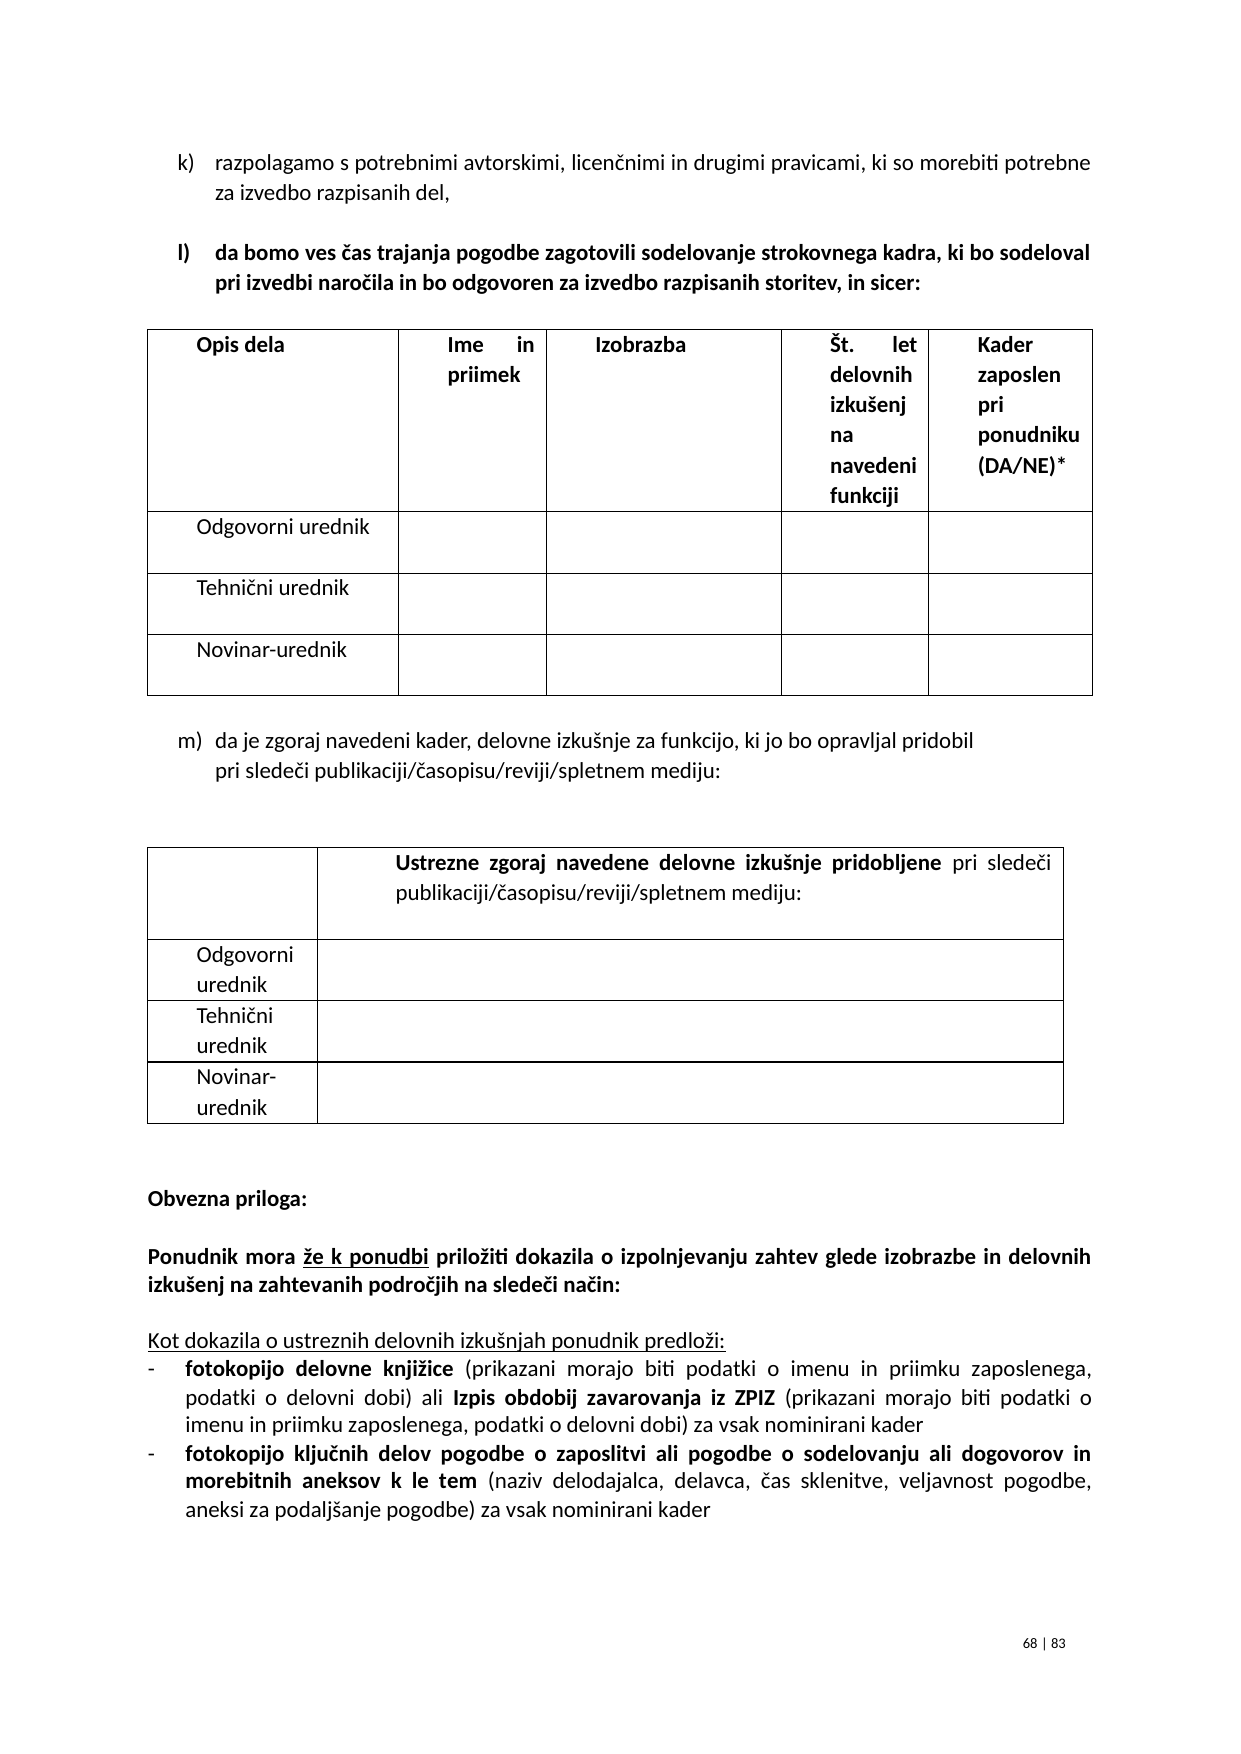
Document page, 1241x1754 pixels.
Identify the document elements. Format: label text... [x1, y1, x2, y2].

table_cell Tehnični urednik [148, 574, 398, 634]
table_cell Tehnični urednik [148, 1001, 317, 1061]
table_cell [318, 1001, 1063, 1061]
table_cell [547, 574, 781, 634]
table_cell [782, 635, 928, 695]
table_header Ime in priimek [399, 330, 546, 511]
table_cell Novinar-urednik [148, 1063, 317, 1123]
table_cell [547, 635, 781, 695]
table_cell [547, 512, 781, 572]
table_cell [929, 635, 1092, 695]
table_cell [318, 940, 1063, 1000]
list razpolagamo s potrebnimi avtorskimi, licenčnimi in drugimi pravicami, ki so morebiti potrebne za izvedbo razpisanih del, [177, 148, 1092, 206]
table_header Izobrazba [547, 330, 781, 511]
table_cell [782, 512, 928, 572]
table_header Opis dela [148, 330, 398, 511]
table_cell [399, 512, 546, 572]
table_cell [318, 1063, 1063, 1123]
table_header Kader zaposlen pri ponudniku (DA/NE)* [929, 330, 1092, 511]
text Obvezna priloga: [148, 1184, 1092, 1212]
list pri sledeči publikaciji/časopisu/reviji/spletnem mediju: [215, 757, 1092, 784]
table_cell Novinar-urednik [148, 635, 398, 695]
text Ponudnik mora že k ponudbi priložiti dokazila o izpolnjevanju zahtev glede izobrazbe in delovnih izkušenj na zahtevanih področjih na sledeči način: [148, 1242, 1093, 1298]
table_cell Odgovorni urednik [148, 512, 398, 572]
text Kot dokazila o ustreznih delovnih izkušnjah ponudnik predloži: [148, 1327, 1093, 1354]
table_cell Odgovorni urednik [148, 940, 317, 1000]
table_cell [929, 574, 1092, 634]
list fotokopijo ključnih delov pogodbe o zaposlitvi ali pogodbe o sodelovanju ali dogovorov in morebitnih aneksov k le tem (naziv delodajalca, delavca, čas sklenitve, veljavnost pogodbe, aneksi za podaljšanje pogodbe) za vsak nominirani kader [148, 1439, 1093, 1523]
list da bomo ves čas trajanja pogodbe zagotovili sodelovanje strokovnega kadra, ki bo sodeloval pri izvedbi naročila in bo odgovoren za izvedbo razpisanih storitev, in sicer: [177, 238, 1092, 296]
table_header [148, 848, 317, 939]
list fotokopijo delovne knjižice (prikazani morajo biti podatki o imenu in priimku zaposlenega, podatki o delovni dobi) ali Izpis obdobij zavarovanja iz ZPIZ (prikazani morajo biti podatki o imenu in priimku zaposlenega, podatki o delovni dobi) za vsak nominirani kader [148, 1354, 1093, 1439]
table_cell [399, 635, 546, 695]
table_cell [782, 574, 928, 634]
table_cell [929, 512, 1092, 572]
list da je zgoraj navedeni kader, delovne izkušnje za funkcijo, ki jo bo opravljal pridobil [177, 726, 1092, 754]
table_cell [399, 574, 546, 634]
table_header Št. let delovnih izkušenj na navedeni funkciji [782, 330, 928, 511]
table_header Ustrezne zgoraj navedene delovne izkušnje pridobljene pri sledeči publikaciji/časopisu/reviji/spletnem mediju: [318, 848, 1063, 939]
